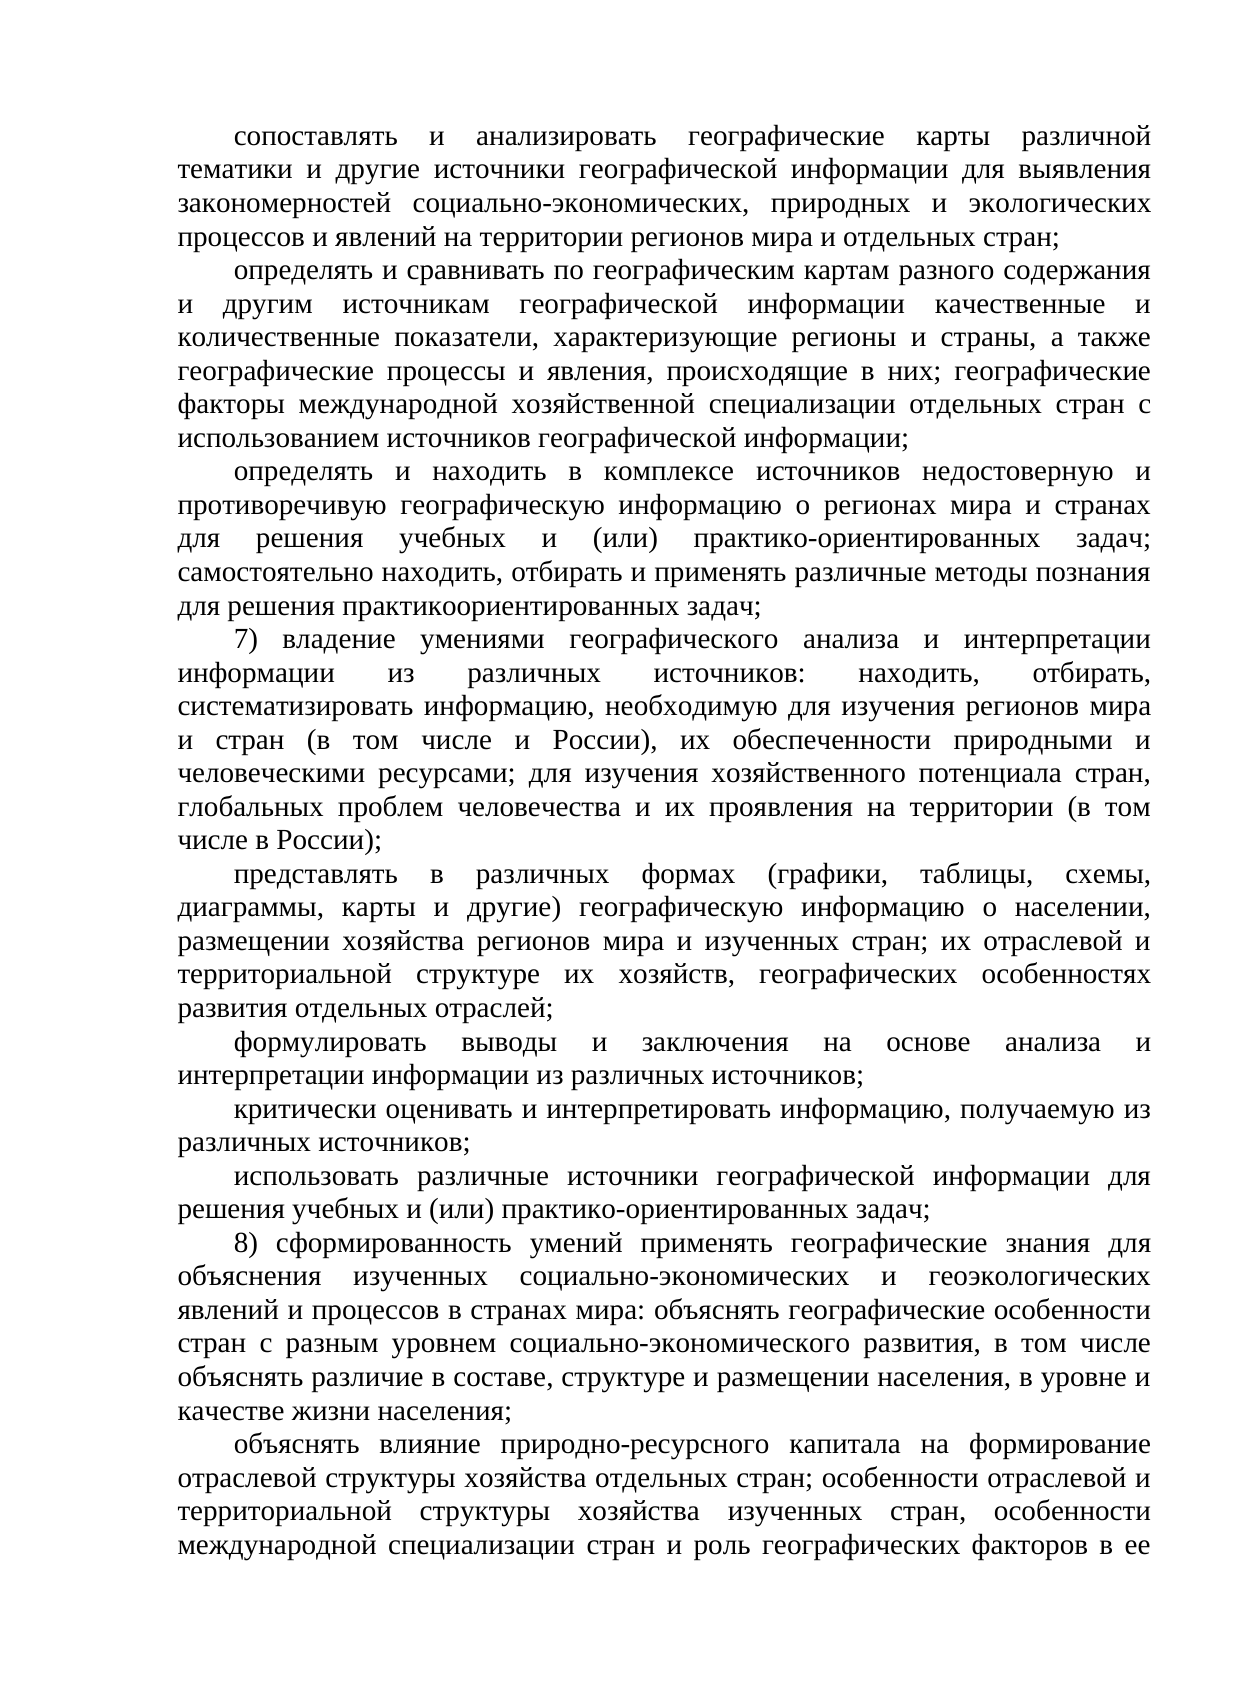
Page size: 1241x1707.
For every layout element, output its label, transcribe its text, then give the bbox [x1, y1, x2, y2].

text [177, 1426, 1152, 1560]
text использовать различные источники географической информации для решения учебных и (или) практико-ориентированных задач; [177, 1158, 1152, 1225]
text 7) владение умениями географического анализа и интерпретации информации из различных источников: находить, отбирать, систематизировать информацию, необходимую для изучения регионов мира и стран (в том числе и России), их обеспеченности природными и человеческими ресурсами; для изучения хозяйственного потенциала стран, глобальных проблем человечества и их проявления на территории (в том числе в России); [177, 621, 1152, 856]
text определять и находить в комплексе источников недостоверную и противоречивую географическую информацию о регионах мира и странах для решения учебных и (или) практико-ориентированных задач; самостоятельно находить, отбирать и применять различные методы познания для решения практикоориентированных задач; [177, 453, 1152, 621]
text сопоставлять и анализировать географические карты различной тематики и другие источники географической информации для выявления закономерностей социально-экономических, природных и экологических процессов и явлений на территории регионов мира и отдельных стран; [177, 118, 1152, 252]
text определять и сравнивать по географическим картам разного содержания и другим источникам географической информации качественные и количественные показатели, характеризующие регионы и страны, а также географические процессы и явления, происходящие в них; географические факторы международной хозяйственной специализации отдельных стран с использованием источников географической информации; [177, 252, 1152, 453]
text представлять в различных формах (графики, таблицы, схемы, диаграммы, карты и другие) географическую информацию о населении, размещении хозяйства регионов мира и изученных стран; их отраслевой и территориальной структуре их хозяйств, географических особенностях развития отдельных отраслей; [177, 856, 1152, 1024]
text критически оценивать и интерпретировать информацию, получаемую из различных источников; [177, 1091, 1152, 1158]
text 8) сформированность умений применять географические знания для объяснения изученных социально-экономических и геоэкологических явлений и процессов в странах мира: объяснять географические особенности стран с разным уровнем социально-экономического развития, в том числе объяснять различие в составе, структуре и размещении населения, в уровне и качестве жизни населения; [177, 1225, 1152, 1426]
text формулировать выводы и заключения на основе анализа и интерпретации информации из различных источников; [177, 1024, 1152, 1091]
